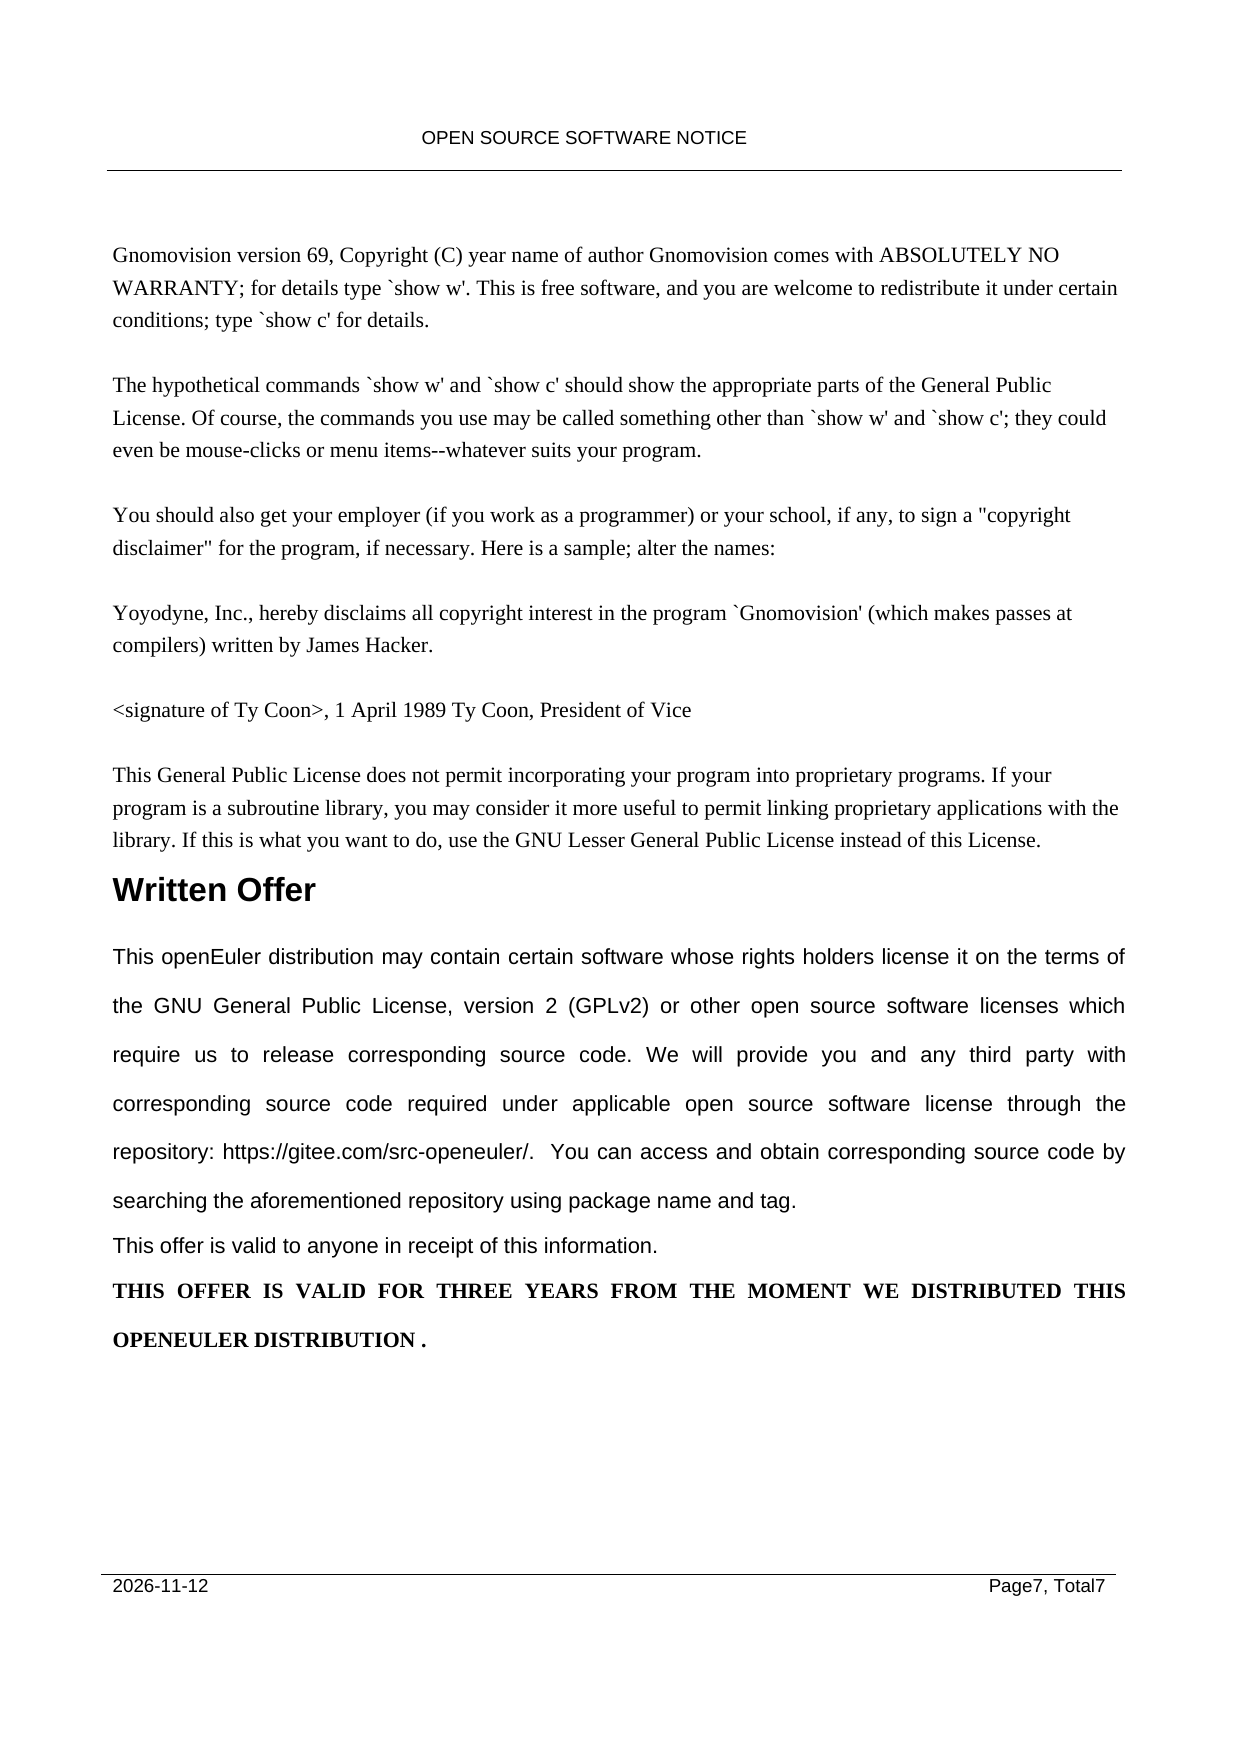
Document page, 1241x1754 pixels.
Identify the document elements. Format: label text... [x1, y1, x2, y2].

text This openEuler distribution may contain certain software whose rights holders license it on the terms of the GNU General Public License, version 2 (GPLv2) or other open source software licenses which require us to release corresponding source code. We will provide you and any third party with corresponding source code required under applicable open source software license through the repository: https://gitee.com/src-openeuler/. You can access and obtain corresponding source code by searching the aforementioned repository using package name and tag. [112, 941, 1128, 1217]
text This offer is valid to anyone in receipt of this information. [112, 1229, 1128, 1262]
text Written Offer [112, 856, 1128, 921]
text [112, 206, 1128, 856]
text THIS OFFER IS VALID FOR THREE YEARS FROM THE MOMENT WE DISTRIBUTED THIS OPENEULER DISTRIBUTION . [112, 1274, 1128, 1356]
